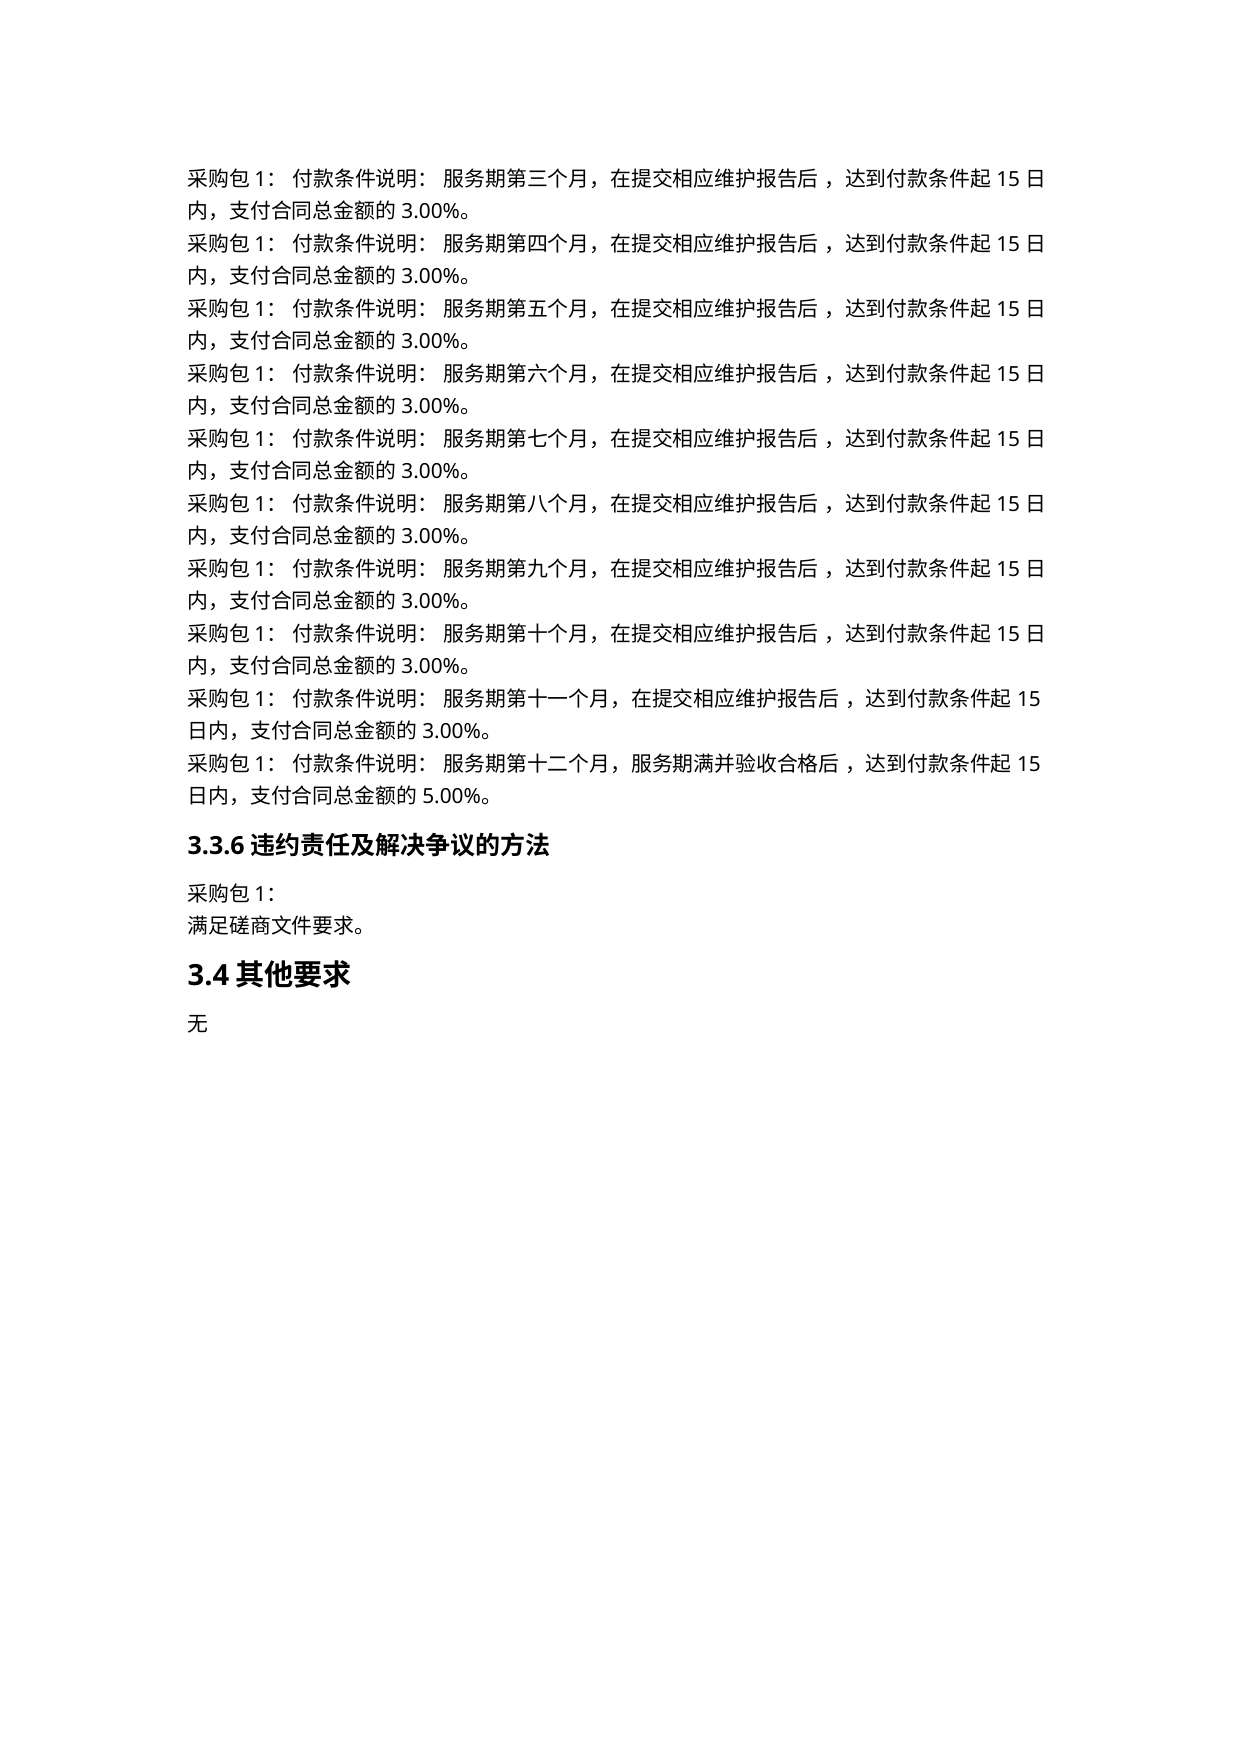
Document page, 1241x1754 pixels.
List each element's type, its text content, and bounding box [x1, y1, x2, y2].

text 采购包1： 付款条件说明： 服务期第十个月，在提交相应维护报告后 ，达到付款条件起 15 日内，支付合同总金额的 3.00%。 [187, 617, 1053, 682]
text 采购包1： 付款条件说明： 服务期第十一个月，在提交相应维护报告后 ，达到付款条件起 15 日内，支付合同总金额的 3.00%。 [187, 682, 1053, 747]
text 满足磋商文件要求。 [187, 909, 1053, 942]
text 采购包1： 付款条件说明： 服务期第八个月，在提交相应维护报告后 ，达到付款条件起 15 日内，支付合同总金额的 3.00%。 [187, 487, 1053, 552]
text 3.4其他要求 [187, 942, 1053, 1007]
text 采购包1： 付款条件说明： 服务期第六个月，在提交相应维护报告后 ，达到付款条件起 15 日内，支付合同总金额的 3.00%。 [187, 357, 1053, 422]
text 采购包1： [187, 877, 1053, 909]
text 采购包1： 付款条件说明： 服务期第三个月，在提交相应维护报告后 ，达到付款条件起 15 日内，支付合同总金额的 3.00%。 [187, 162, 1053, 227]
text 采购包1： 付款条件说明： 服务期第七个月，在提交相应维护报告后 ，达到付款条件起 15 日内，支付合同总金额的 3.00%。 [187, 422, 1053, 487]
text 采购包1： 付款条件说明： 服务期第十二个月，服务期满并验收合格后 ，达到付款条件起 15 日内，支付合同总金额的 5.00%。 [187, 747, 1053, 812]
text 采购包1： 付款条件说明： 服务期第九个月，在提交相应维护报告后 ，达到付款条件起 15 日内，支付合同总金额的 3.00%。 [187, 552, 1053, 617]
text 采购包1： 付款条件说明： 服务期第五个月，在提交相应维护报告后 ，达到付款条件起 15 日内，支付合同总金额的 3.00%。 [187, 292, 1053, 357]
text 采购包1： 付款条件说明： 服务期第四个月，在提交相应维护报告后 ，达到付款条件起 15 日内，支付合同总金额的 3.00%。 [187, 227, 1053, 292]
text 无 [187, 1007, 1053, 1039]
text 3.3.6违约责任及解决争议的方法 [187, 812, 1053, 877]
